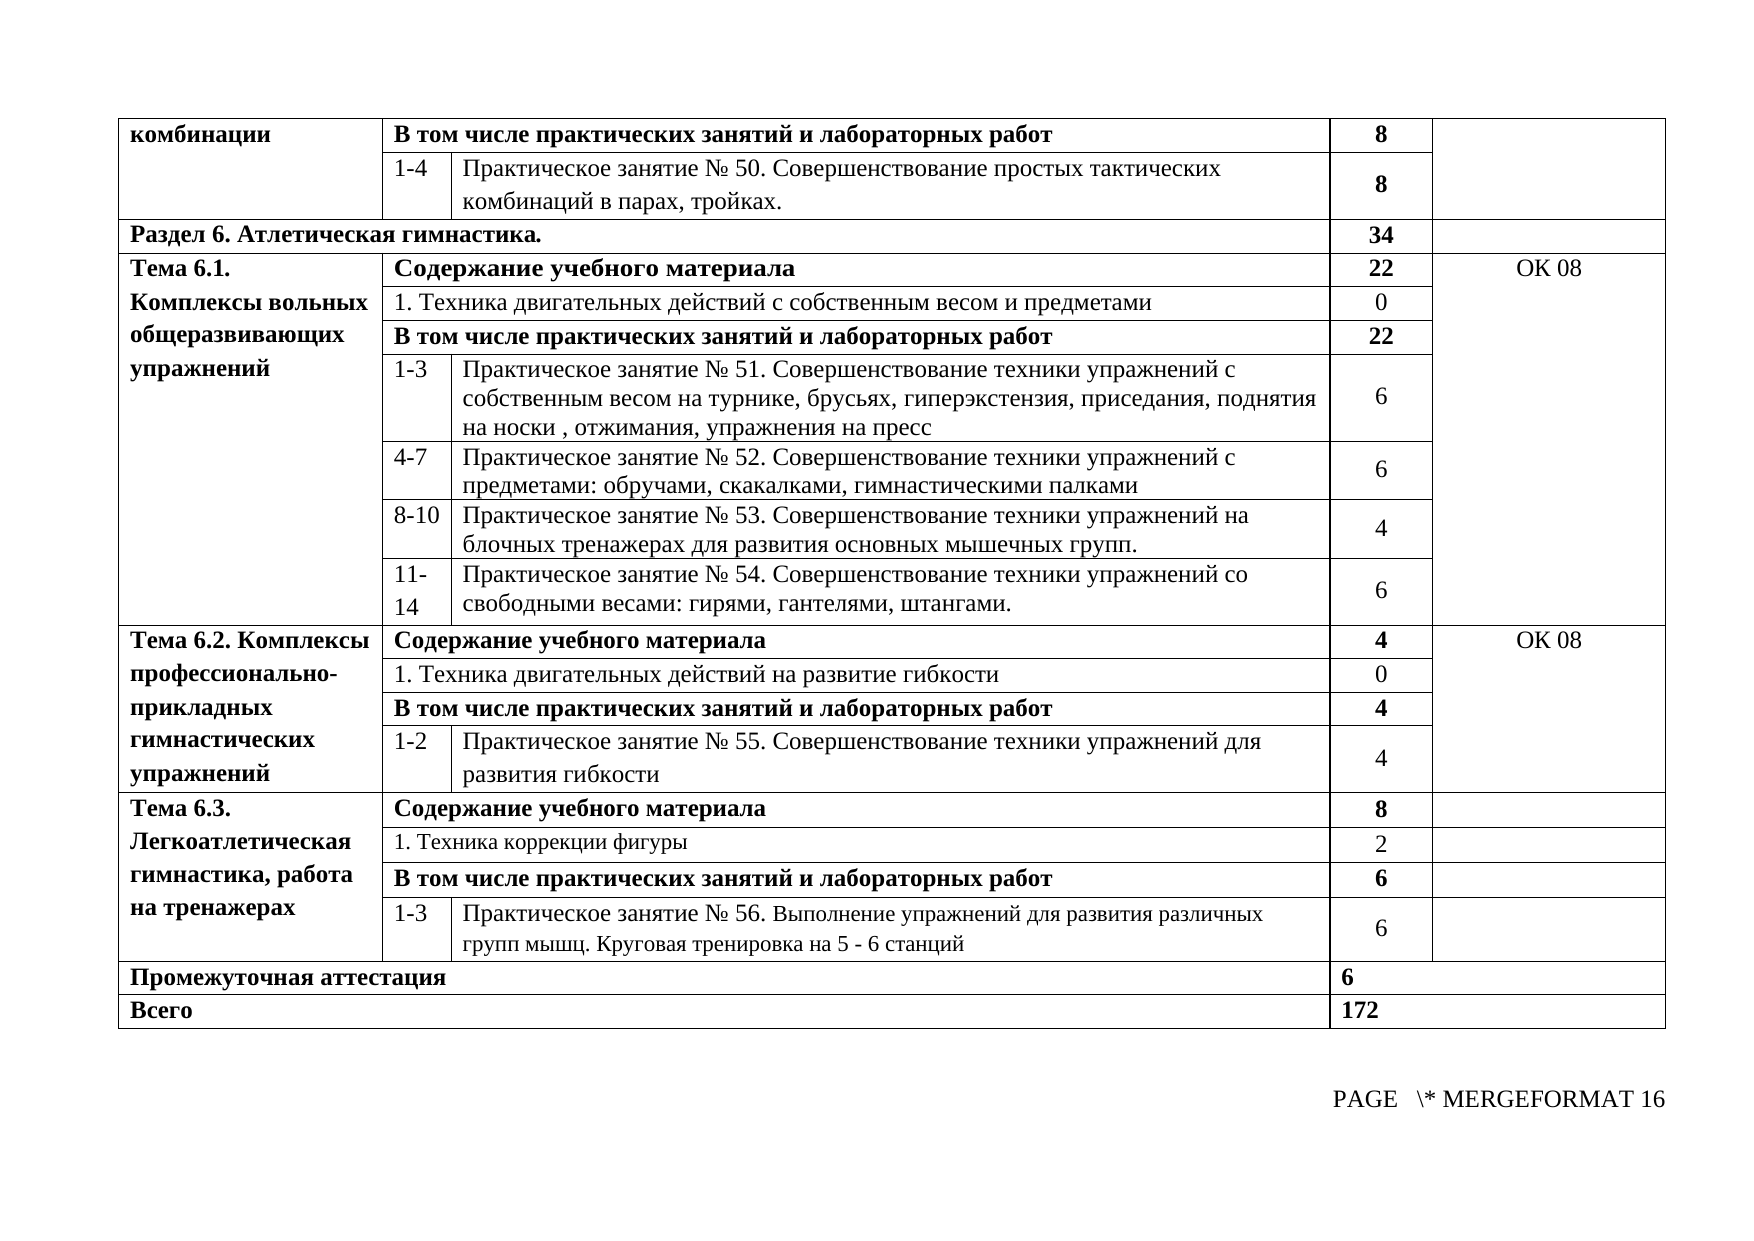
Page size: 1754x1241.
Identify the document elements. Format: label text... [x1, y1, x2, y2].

table_cell В том числе практических занятий и лабораторных работ [383, 321, 1329, 353]
table_cell 6 [1331, 355, 1432, 441]
table_cell Практическое занятие № 52. Совершенствование техники упражнений с предметами: обручами, скакалками, гимнастическими палками [452, 442, 1329, 499]
table_cell 1-3 [383, 898, 451, 961]
table_cell 1-2 [383, 726, 451, 792]
table_cell Практическое занятие № 53. Совершенствование техники упражнений на блочных тренажерах для развития основных мышечных групп. [452, 500, 1329, 558]
table_cell 34 [1331, 220, 1432, 252]
table_cell 1. Техника двигательных действий на развитие гибкости [383, 659, 1329, 692]
table_cell 11-14 [383, 559, 451, 624]
table_cell 22 [1331, 321, 1432, 353]
table_cell [1433, 828, 1665, 862]
table_cell 1. Техника коррекции фигуры [383, 828, 1329, 862]
table_cell ОК 08 [1433, 626, 1665, 792]
table_cell В том числе практических занятий и лабораторных работ [383, 693, 1329, 725]
table_cell 1-4 [383, 153, 451, 218]
table_cell 8 [1331, 793, 1432, 827]
table_cell 0 [1331, 659, 1432, 692]
table_cell 0 [1331, 287, 1432, 320]
table_cell 6 [1331, 898, 1432, 961]
table_cell [1433, 863, 1665, 897]
table_cell ОК 08 [1433, 254, 1665, 624]
table_cell Практическое занятие № 54. Совершенствование техники упражнений со свободными весами: гирями, гантелями, штангами. [452, 559, 1329, 624]
table_cell Содержание учебного материала [383, 793, 1329, 827]
table_cell Практическое занятие № 50. Совершенствование простых тактических комбинаций в парах, тройках. [452, 153, 1329, 218]
table_cell 22 [1331, 254, 1432, 286]
table_cell 1-3 [383, 355, 451, 441]
table_cell Промежуточная аттестация [119, 962, 1329, 994]
table_cell [1433, 793, 1665, 827]
table_cell Всего [119, 995, 1329, 1028]
table_cell В том числе практических занятий и лабораторных работ [383, 863, 1329, 897]
table_cell Практическое занятие № 55. Совершенствование техники упражнений для развития гибкости [452, 726, 1329, 792]
table_cell Тема 6.2. Комплексы профессионально-прикладных гимнастических упражнений [119, 626, 382, 792]
table_cell 2 [1331, 828, 1432, 862]
table_cell 1. Техника двигательных действий с собственным весом и предметами [383, 287, 1329, 320]
table_cell В том числе практических занятий и лабораторных работ [383, 119, 1329, 152]
table_cell 4-7 [383, 442, 451, 499]
table_cell 8 [1331, 153, 1432, 218]
table_cell 6 [1331, 559, 1432, 624]
table_cell 6 [1331, 962, 1665, 994]
table_cell Содержание учебного материала [383, 626, 1329, 658]
table_cell 4 [1331, 726, 1432, 792]
table_cell 8-10 [383, 500, 451, 558]
table_cell 8 [1331, 119, 1432, 152]
table_cell 172 [1331, 995, 1665, 1028]
table_cell Практическое занятие № 51. Совершенствование техники упражнений с собственным весом на турнике, брусьях, гиперэкстензия, приседания, поднятия на носки , отжимания, упражнения на пресс [452, 355, 1329, 441]
table_cell 4 [1331, 500, 1432, 558]
table_cell Тема 6.1. Комплексы вольных общеразвивающих упражнений [119, 254, 382, 624]
table_cell 6 [1331, 863, 1432, 897]
table_cell Раздел 6. Атлетическая гимнастика. [119, 220, 1329, 252]
table_cell Практическое занятие № 56. Выполнение упражнений для развития различных групп мышц. Круговая тренировка на 5 - 6 станций [452, 898, 1329, 961]
table_cell 4 [1331, 626, 1432, 658]
table_cell 6 [1331, 442, 1432, 499]
table_cell Тема 6.3. Легкоатлетическая гимнастика, работа на тренажерах [119, 793, 382, 961]
table_cell 4 [1331, 693, 1432, 725]
table_cell Содержание учебного материала [383, 254, 1329, 286]
table_cell [1433, 898, 1665, 961]
table_cell [1433, 220, 1665, 252]
